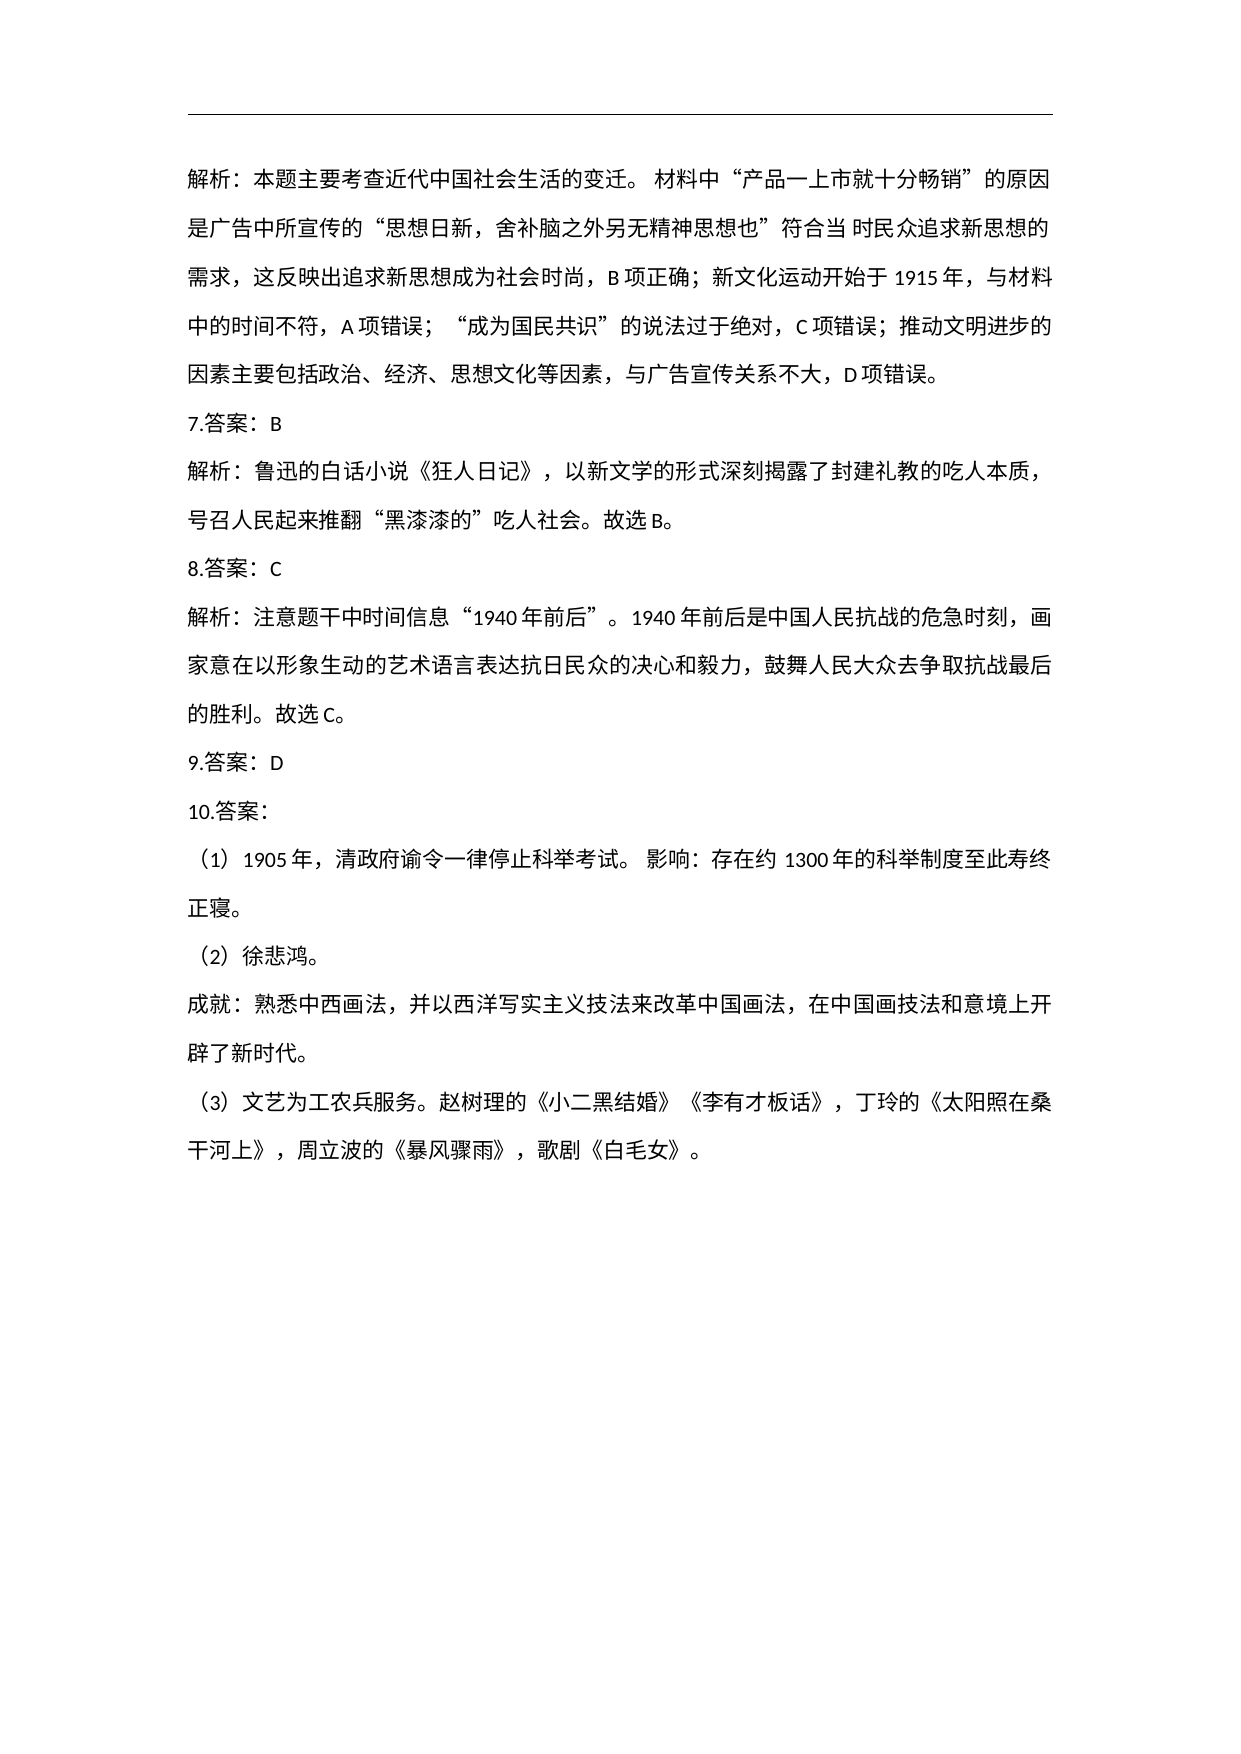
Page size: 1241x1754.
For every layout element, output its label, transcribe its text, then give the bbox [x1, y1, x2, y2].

text 9.答案：D [187, 745, 1053, 777]
text （1）1905年，清政府谕令一律停止科举考试。 影响：存在约1300年的科举制度至此寿终正寝。 [187, 842, 1053, 923]
text 解析：本题主要考查近代中国社会生活的变迁。 材料中“产品一上市就十分畅销”的原因是广告中所宣传的“思想日新，舍补脑之外另无精神思想也”符合当 时民众追求新思想的需求，这反映出追求新思想成为社会时尚，B项正确；新文化运动开始于1915年，与材料中的时间不符，A项错误；“成为国民共识”的说法过于绝对，C项错误；推动文明进步的因素主要包括政治、经济、思想文化等因素，与广告宣传关系不大，D项错误。 [187, 162, 1053, 389]
text 解析：注意题干中时间信息“1940年前后”。1940 年前后是中国人民抗战的危急时刻，画家意在以形象生动的艺术语言表达抗日民众的决心和毅力，鼓舞人民大众去争取抗战最后的胜利。故选C。 [187, 599, 1053, 729]
text 8.答案：C [187, 551, 1053, 583]
text 7.答案：B [187, 405, 1053, 438]
text （3）文艺为工农兵服务。赵树理的《小二黑结婚》《李有才板话》，丁玲的《太阳照在桑干河上》，周立波的《暴风骤雨》，歌剧《白毛女》。 [187, 1084, 1053, 1165]
text 成就：熟悉中西画法，并以西洋写实主义技法来改革中国画法，在中国画技法和意境上开辟了新时代。 [187, 987, 1053, 1068]
text 解析：鲁迅的白话小说《狂人日记》，以新文学的形式深刻揭露了封建礼教的吃人本质，号召人民起来推翻“黑漆漆的”吃人社会。故选B。 [187, 454, 1053, 535]
text 10.答案： [187, 793, 1053, 826]
text （2）徐悲鸿。 [187, 939, 1053, 971]
